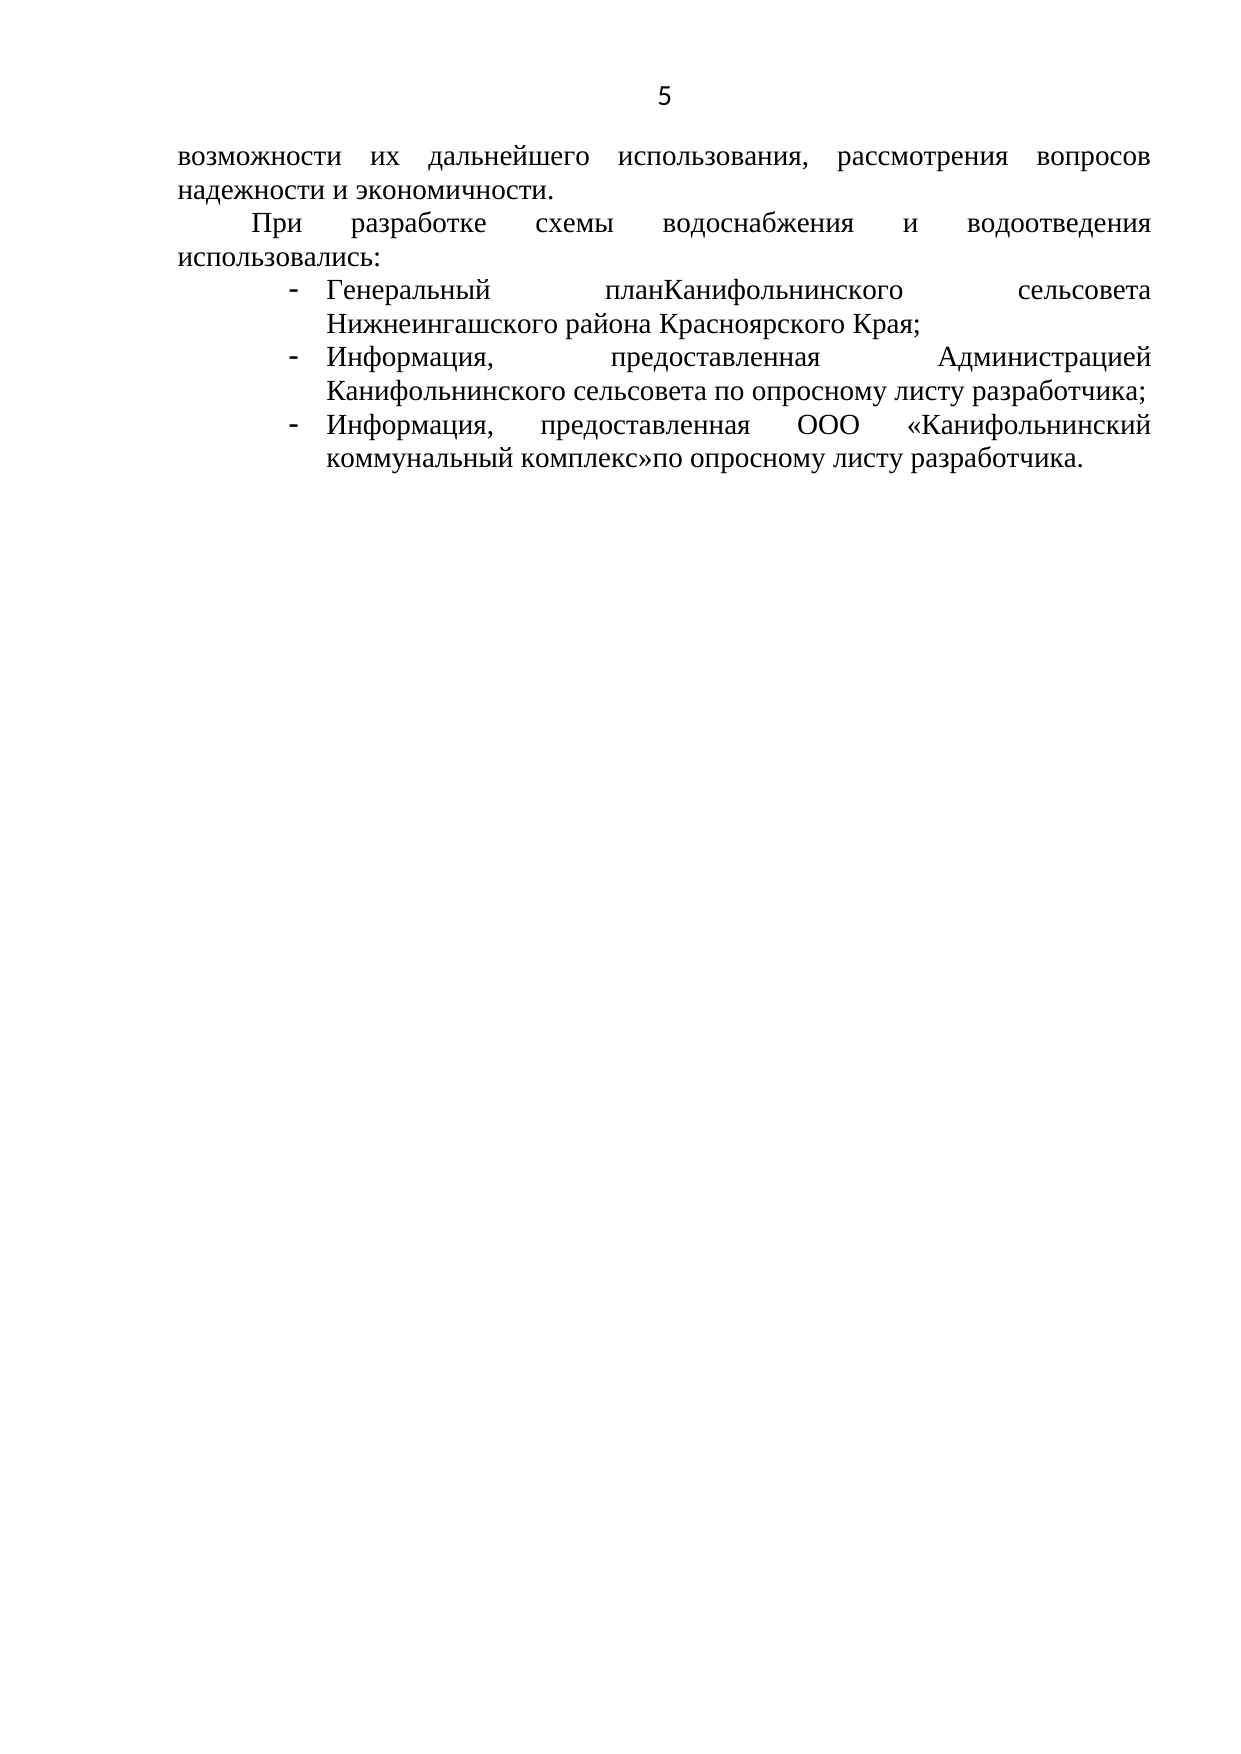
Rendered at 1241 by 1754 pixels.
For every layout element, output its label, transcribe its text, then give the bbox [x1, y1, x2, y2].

text При разработке схемы водоснабжения и водоотведения использовались: [177, 205, 1152, 272]
list Информация, предоставленная ООО «Канифольнинский коммунальный комплекс»по опросному листу разработчика. [288, 407, 1152, 474]
list Информация, предоставленная Администрацией Канифольнинского сельсовета по опросному листу разработчика; [288, 339, 1152, 407]
list Генеральный планКанифольнинского сельсовета Нижнеингашского района Красноярского Края; [288, 272, 1152, 339]
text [177, 138, 1152, 205]
